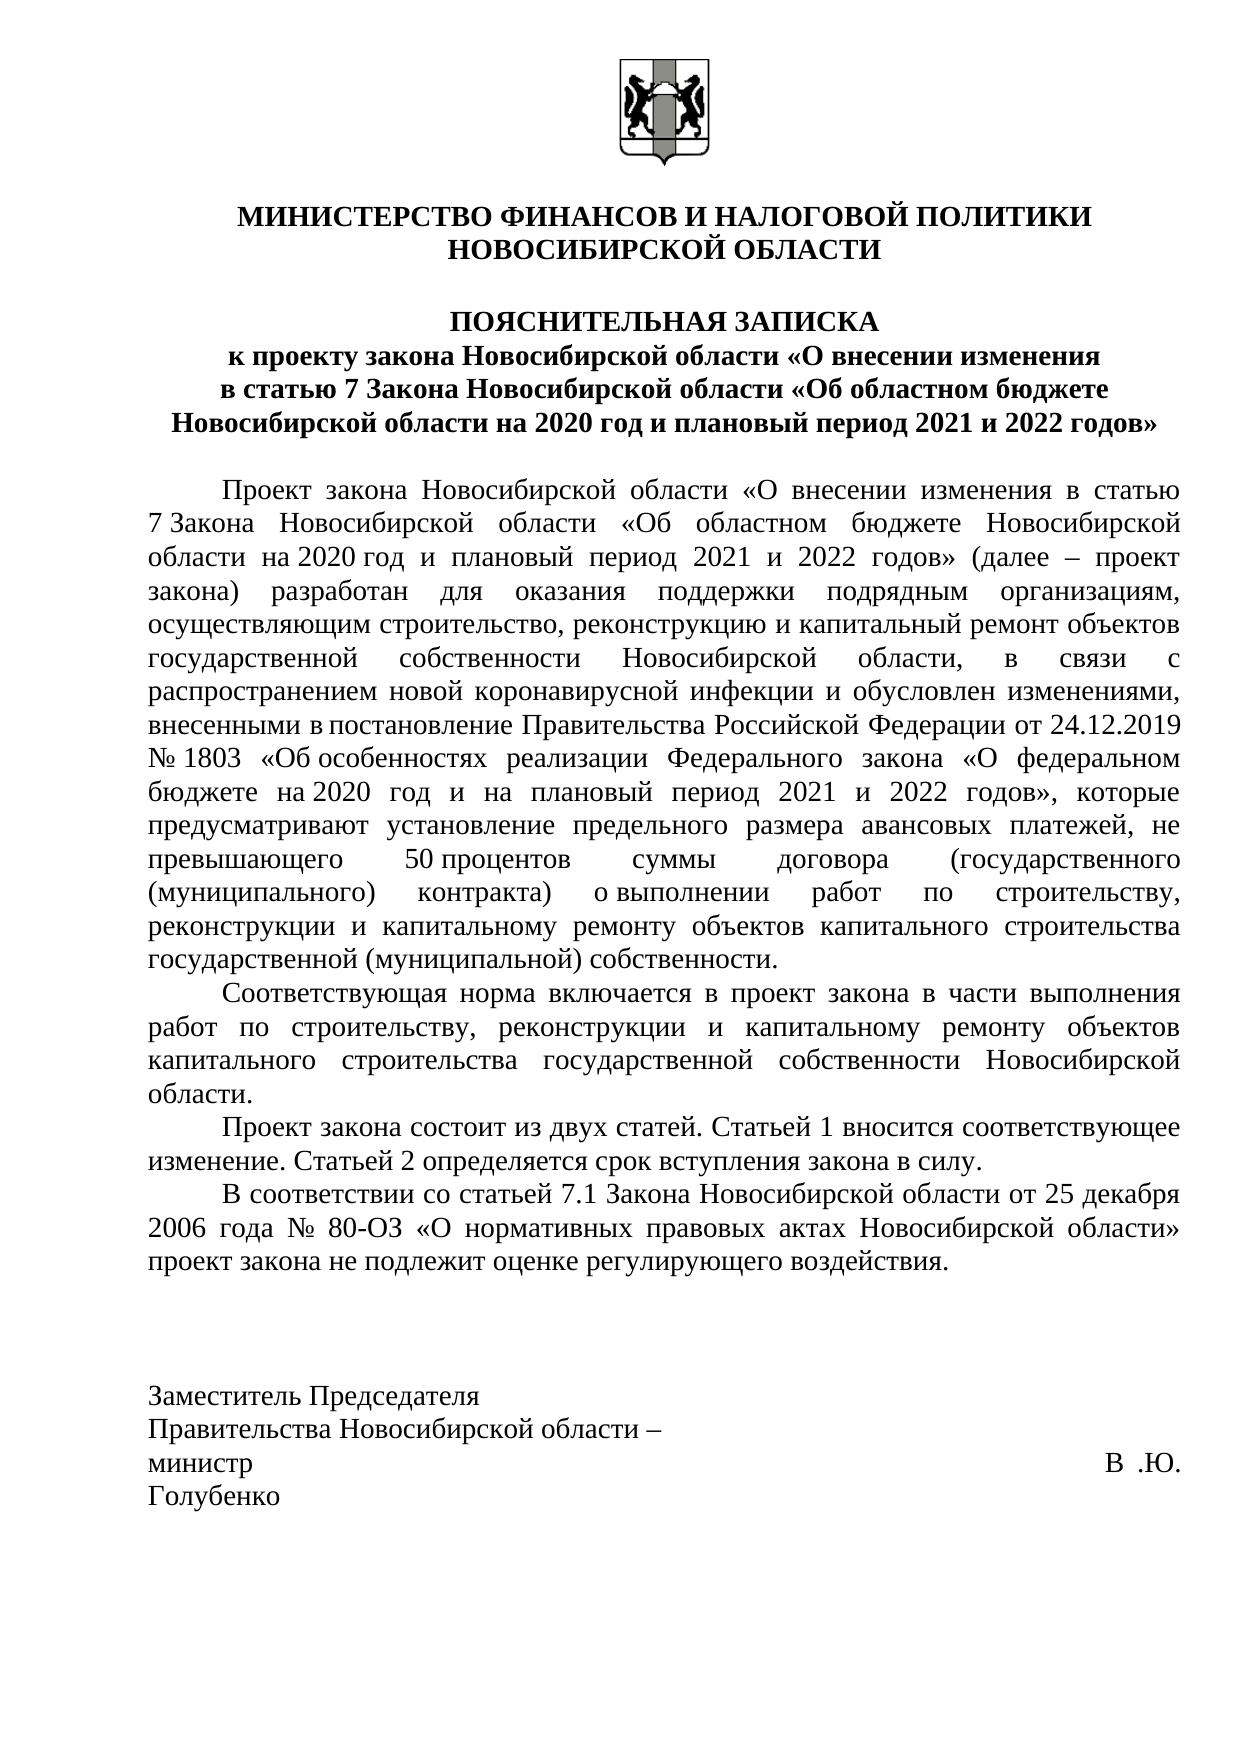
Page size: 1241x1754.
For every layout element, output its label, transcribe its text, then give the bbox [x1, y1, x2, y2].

text министр В.Ю. Голубенко [148, 1445, 1181, 1512]
text В соответствии со статьей 7.1 Закона Новосибирской области от 25 декабря 2006 года № 80-ОЗ «О нормативных правовых актах Новосибирской области» проект закона не подлежит оценке регулирующего воздействия. [148, 1176, 1181, 1277]
text ПОЯСНИТЕЛЬНАЯ ЗАПИСКА [148, 304, 1181, 338]
text Заместитель Председателя [148, 1378, 1181, 1411]
text Проект закона состоит из двух статей. Статьей 1 вносится соответствующее изменение. Статьей 2 определяется срок вступления закона в силу. [148, 1109, 1181, 1176]
text к проекту закона Новосибирской области «О внесении изменения [148, 338, 1181, 371]
text МИНИСТЕРСТВО ФИНАНСОВ И НАЛОГОВОЙ ПОЛИТИКИ НОВОСИБИРСКОЙ ОБЛАСТИ [148, 199, 1181, 266]
text в статью 7 Закона Новосибирской области «Об областном бюджете Новосибирской области на 2020 год и плановый период 2021 и 2022 годов» [148, 371, 1181, 438]
text Проект закона Новосибирской области «О внесении изменения в статью 7 Закона Новосибирской области «Об областном бюджете Новосибирской области на 2020 год и плановый период 2021 и 2022 годов» (далее – проект закона) разработан для оказания поддержки подрядным организациям, осуществляющим строительство, реконструкцию и капитальный ремонт объектов государственной собственности Новосибирской области, в связи с распространением новой коронавирусной инфекции и обусловлен изменениями, внесенными в постановление Правительства Российской Федерации от 24.12.2019 № 1803 «Об особенностях реализации Федерального закона «О федеральном бюджете на 2020 год и на плановый период 2021 и 2022 годов», которые предусматривают установление предельного размера авансовых платежей, не превышающего 50 процентов суммы договора (государственного (муниципального) контракта) о выполнении работ по строительству, реконструкции и капитальному ремонту объектов капитального строительства государственной (муниципальной) собственности. [148, 472, 1181, 975]
text Правительства Новосибирской области – [148, 1411, 1181, 1445]
text Соответствующая норма включается в проект закона в части выполнения работ по строительству, реконструкции и капитальному ремонту объектов капитального строительства государственной собственности Новосибирской области. [148, 975, 1181, 1109]
